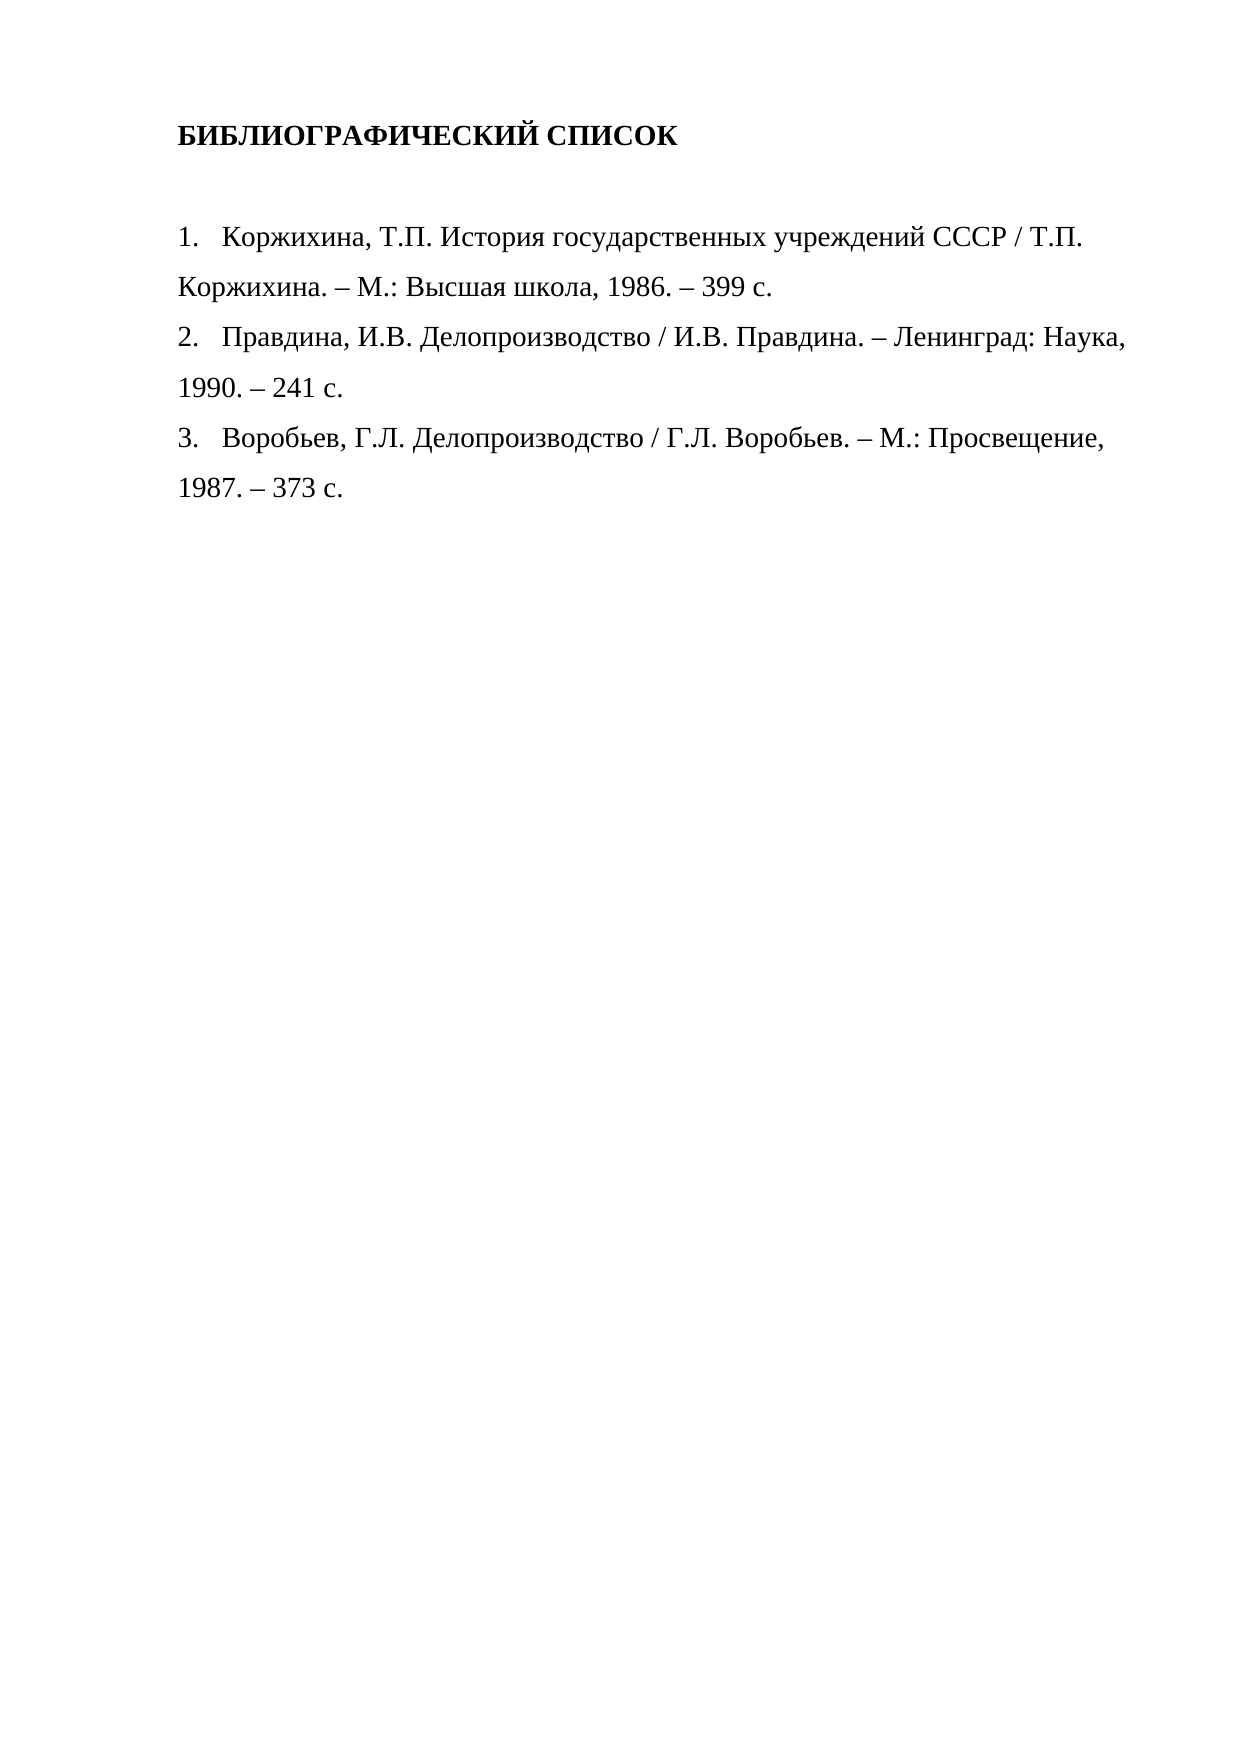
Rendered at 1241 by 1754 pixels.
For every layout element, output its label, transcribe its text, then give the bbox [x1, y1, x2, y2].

text Библиографический список [177, 118, 1152, 152]
list Коржихина, Т.П. История государственных учреждений СССР / Т.П. Коржихина. – М.: Высшая школа, 1986. – 399 с. [177, 219, 1152, 303]
list Воробьев, Г.Л. Делопроизводство / Г.Л. Воробьев. – М.: Просвещение, 1987. – 373 с. [177, 420, 1152, 504]
list Правдина, И.В. Делопроизводство / И.В. Правдина. – Ленинград: Наука, 1990. – 241 с. [177, 319, 1152, 403]
